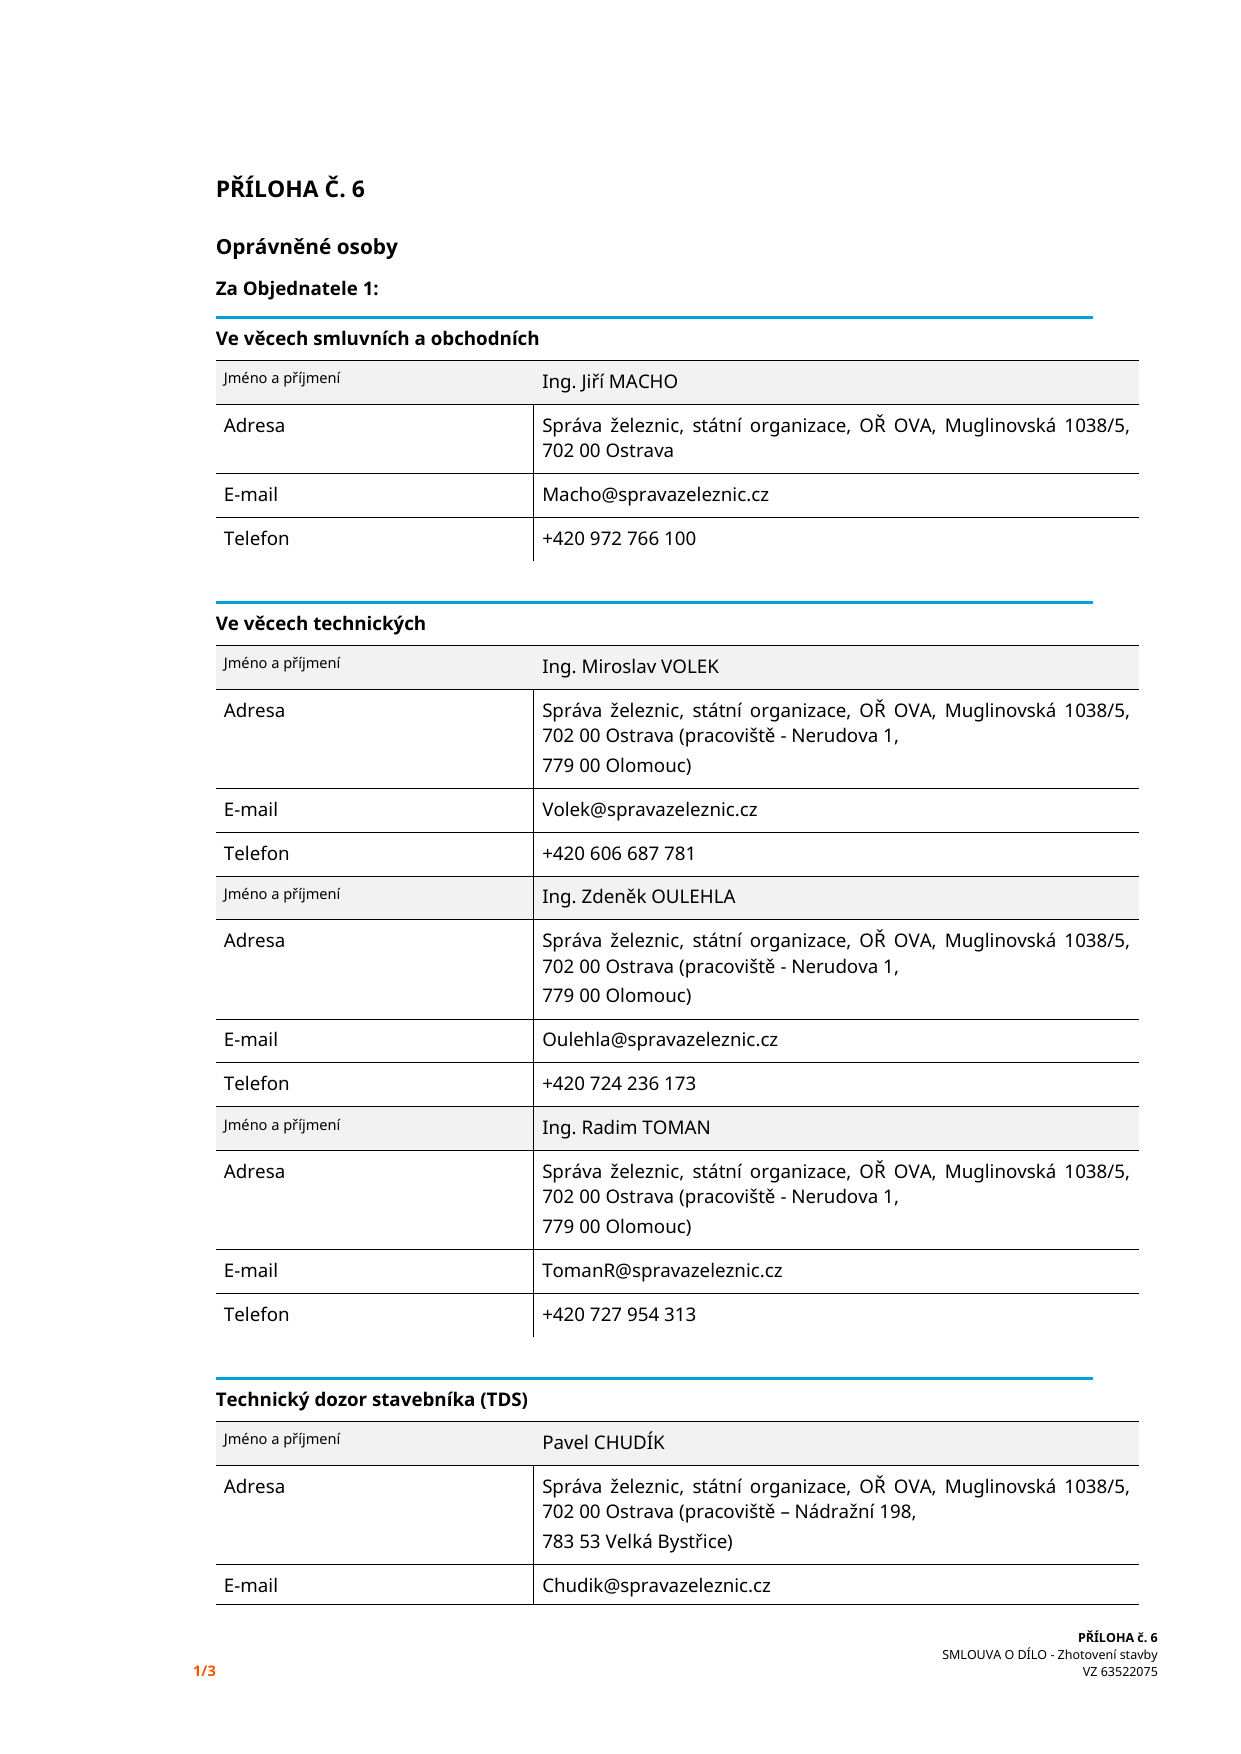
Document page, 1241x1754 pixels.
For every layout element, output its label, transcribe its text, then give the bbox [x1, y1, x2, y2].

table_cell E-mail [216, 1565, 533, 1603]
table_cell Telefon [216, 833, 533, 876]
table_cell Správa železnic, státní organizace, OŘ OVA, Muglinovská 1038/5, 702 00 Ostrava (pracoviště - Nerudova 1, 779 00 Olomouc) [534, 1151, 1139, 1249]
table_cell Telefon [216, 518, 533, 561]
table_cell Telefon [216, 1063, 533, 1106]
table_header Pavel CHUDÍK [534, 1422, 1139, 1465]
table_cell E-mail [216, 1020, 533, 1062]
table_cell Macho@spravazeleznic.cz [534, 474, 1139, 517]
table_cell Jméno a příjmení [216, 1107, 533, 1150]
table_cell E-mail [216, 474, 533, 517]
table_header Ing. Jiří MACHO [534, 361, 1139, 404]
text Ve věcech technických [216, 604, 1093, 636]
table_header Ing. Miroslav VOLEK [534, 646, 1139, 689]
table_cell E-mail [216, 789, 533, 832]
table_cell Volek@spravazeleznic.cz [534, 789, 1139, 832]
table_cell Adresa [216, 1466, 533, 1564]
text Oprávněné osoby [216, 232, 1093, 260]
table_cell Telefon [216, 1294, 533, 1337]
table_cell Ing. Zdeněk OULEHLA [534, 877, 1139, 919]
table_cell Oulehla@spravazeleznic.cz [534, 1020, 1139, 1062]
table_cell Adresa [216, 405, 533, 473]
text Za Objednatele 1: [216, 276, 1093, 301]
table_cell Adresa [216, 690, 533, 788]
table_cell Správa železnic, státní organizace, OŘ OVA, Muglinovská 1038/5, 702 00 Ostrava (pracoviště - Nerudova 1, 779 00 Olomouc) [534, 920, 1139, 1018]
table_cell Správa železnic, státní organizace, OŘ OVA, Muglinovská 1038/5, 702 00 Ostrava [534, 405, 1139, 473]
text Příloha č. 6 [216, 172, 1093, 204]
text Technický dozor stavebníka (TDS) [216, 1380, 1093, 1412]
table_cell +420 724 236 173 [534, 1063, 1139, 1106]
table_cell +420 606 687 781 [534, 833, 1139, 876]
table_header Jméno a příjmení [216, 1422, 534, 1465]
table_cell Ing. Radim TOMAN [534, 1107, 1139, 1150]
table_cell Správa železnic, státní organizace, OŘ OVA, Muglinovská 1038/5, 702 00 Ostrava (pracoviště - Nerudova 1, 779 00 Olomouc) [534, 690, 1139, 788]
table_cell Adresa [216, 1151, 533, 1249]
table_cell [534, 1565, 1139, 1603]
table_header Jméno a příjmení [216, 361, 534, 404]
table_cell TomanR@spravazeleznic.cz [534, 1250, 1139, 1293]
table_cell +420 972 766 100 [534, 518, 1139, 561]
table_header Jméno a příjmení [216, 646, 534, 689]
table_cell Adresa [216, 920, 533, 1018]
table_cell Jméno a příjmení [216, 877, 533, 919]
table_cell Správa železnic, státní organizace, OŘ OVA, Muglinovská 1038/5, 702 00 Ostrava (pracoviště – Nádražní 198, 783 53 Velká Bystřice) [534, 1466, 1139, 1564]
text Ve věcech smluvních a obchodních [216, 319, 1093, 351]
table_cell E-mail [216, 1250, 533, 1293]
table_cell +420 727 954 313 [534, 1294, 1139, 1337]
